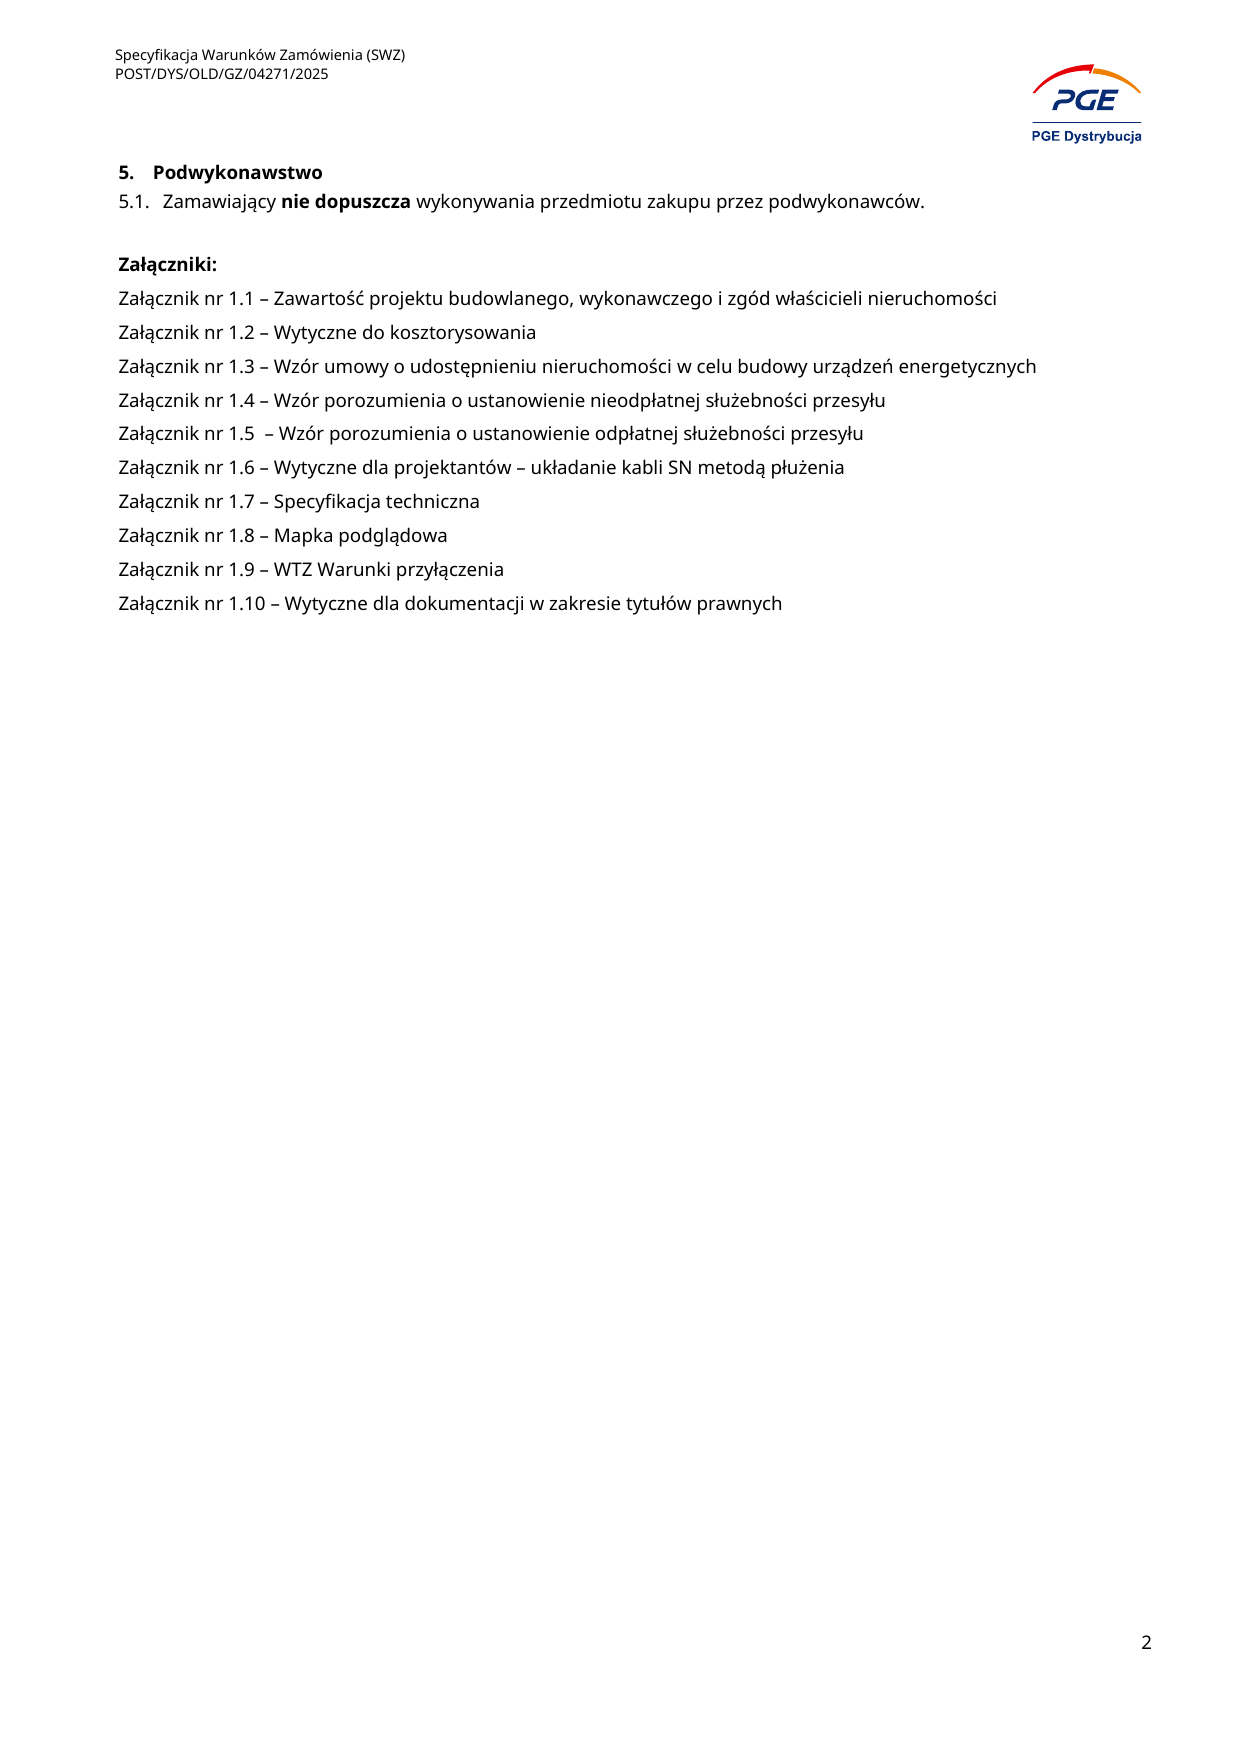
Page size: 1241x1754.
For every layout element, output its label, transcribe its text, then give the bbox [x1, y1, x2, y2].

text Załącznik nr 1.3 – Wzór umowy o udostępnieniu nieruchomości w celu budowy urządzeń energetycznych [118, 353, 1152, 378]
list Podwykonawstwo [118, 159, 1152, 184]
text Załącznik nr 1.7 – Specyfikacja techniczna [118, 488, 1152, 514]
text Załącznik nr 1.6 – Wytyczne dla projektantów – układanie kabli SN metodą płużenia [118, 454, 1152, 480]
text Załączniki: [118, 251, 1152, 277]
text Załącznik nr 1.8 – Mapka podglądowa [118, 522, 1152, 548]
text Załącznik nr 1.10 – Wytyczne dla dokumentacji w zakresie tytułów prawnych [118, 590, 1152, 616]
text Załącznik nr 1.4 – Wzór porozumienia o ustanowienie nieodpłatnej służebności przesyłu [118, 387, 1152, 412]
list Zamawiający nie dopuszcza wykonywania przedmiotu zakupu przez podwykonawców. [118, 188, 1152, 214]
text Załącznik nr 1.1 – Zawartość projektu budowlanego, wykonawczego i zgód właścicieli nieruchomości [118, 285, 1152, 311]
text Załącznik nr 1.9 – WTZ Warunki przyłączenia [118, 556, 1152, 582]
text Załącznik nr 1.5 – Wzór porozumienia o ustanowienie odpłatnej służebności przesyłu [118, 421, 1152, 446]
text Załącznik nr 1.2 – Wytyczne do kosztorysowania [118, 319, 1152, 345]
